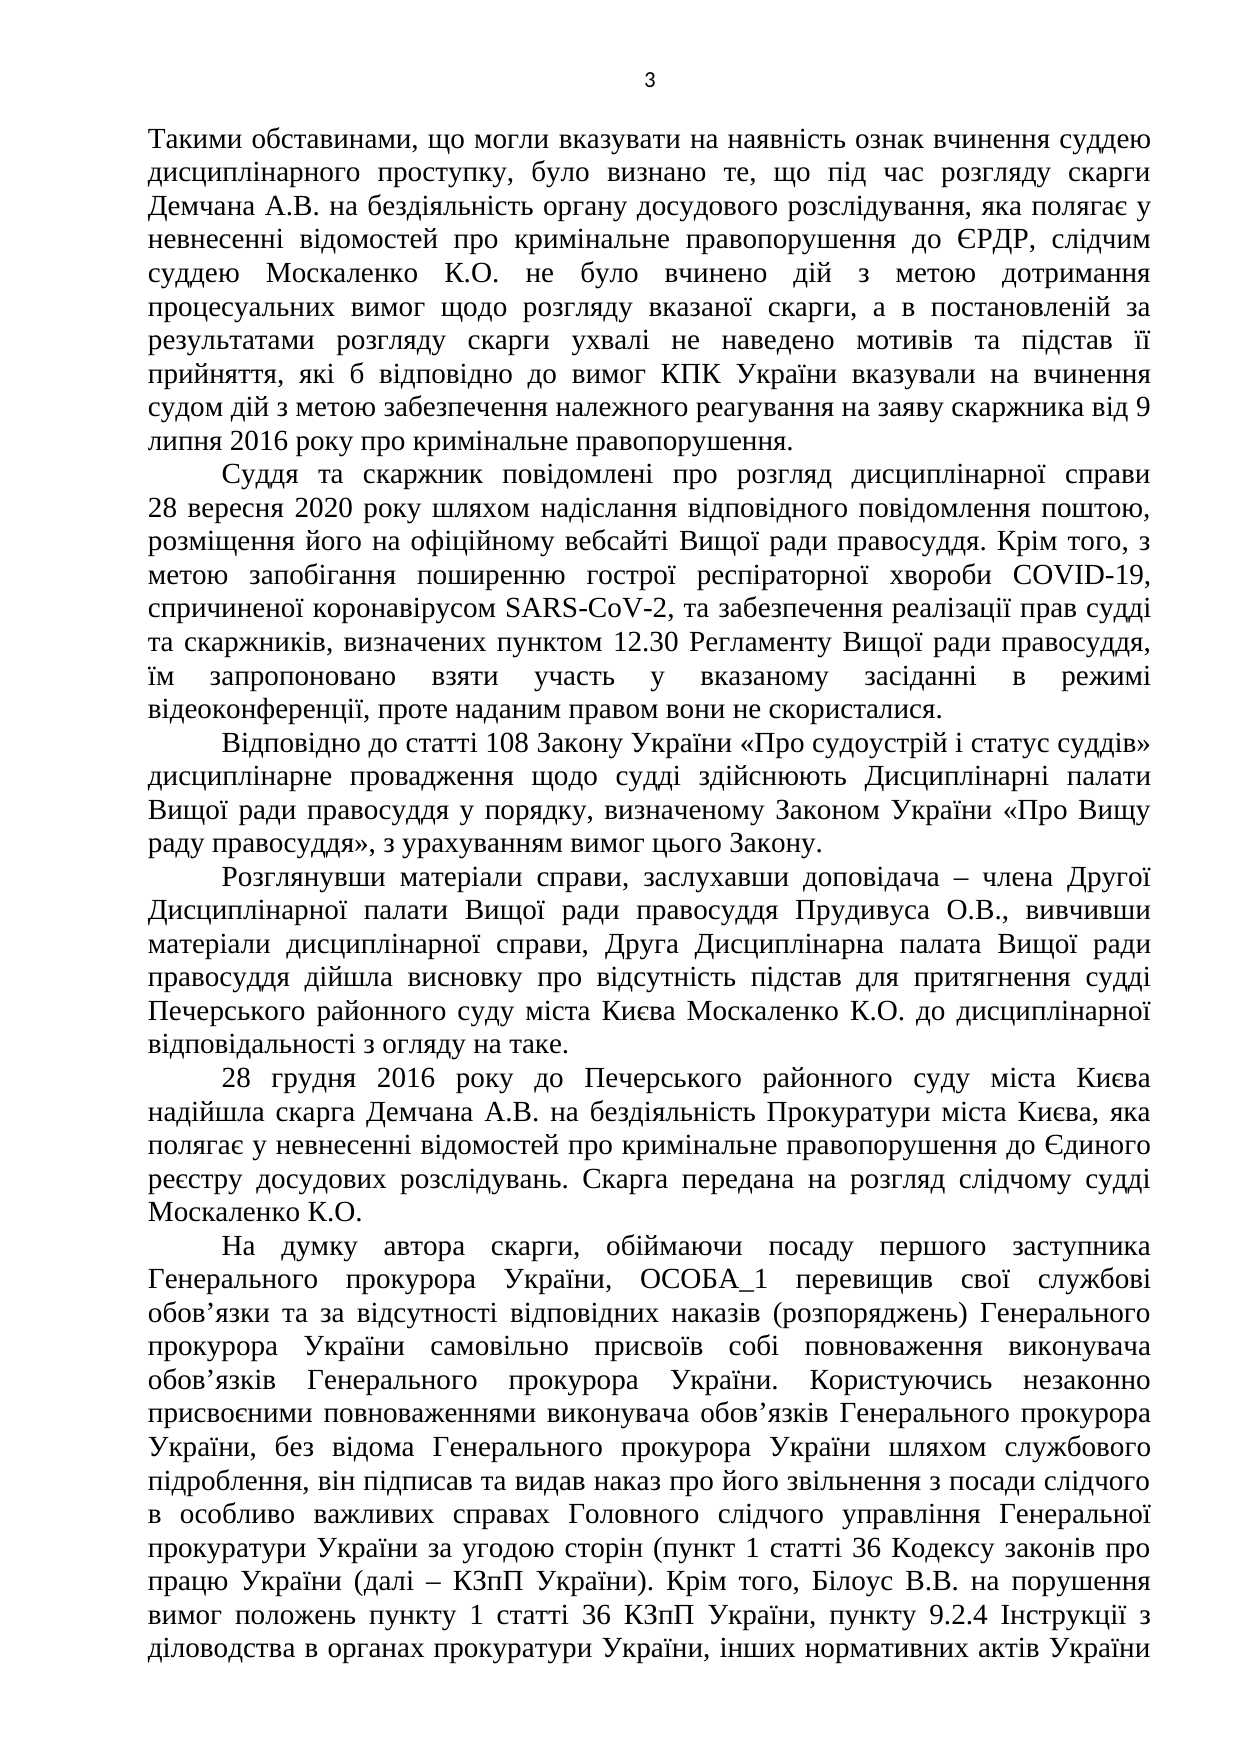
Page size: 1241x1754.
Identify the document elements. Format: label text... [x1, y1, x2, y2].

text Розглянувши матеріали справи, заслухавши доповідача – члена Другої Дисциплінарної палати Вищої ради правосуддя Прудивуса О.В., вивчивши матеріали дисциплінарної справи, Друга Дисциплінарна палата Вищої ради правосуддя дійшла висновку про відсутність підстав для притягнення судді Печерського районного суду міста Києва Москаленко К.О. до дисциплінарної відповідальності з огляду на таке. [148, 859, 1152, 1060]
text 28 грудня 2016 року до Печерського районного суду міста Києва надійшла скарга Демчана А.В. на бездіяльність Прокуратури міста Києва, яка полягає у невнесенні відомостей про кримінальне правопорушення до Єдиного реєстру досудових розслідувань. Скарга передана на розгляд слідчому судді Москаленко К.О. [148, 1060, 1152, 1228]
text Суддя та скаржник повідомлені про розгляд дисциплінарної справи 28 вересня 2020 року шляхом надіслання відповідного повідомлення поштою, розміщення його на офіційному вебсайті Вищої ради правосуддя. Крім того, з метою запобігання поширенню гострої респіраторної хвороби COVID-19, спричиненої коронавірусом SARS-CoV-2, та забезпечення реалізації прав судді та скаржників, визначених пунктом 12.30 Регламенту Вищої ради правосуддя, їм запропоновано взяти участь у вказаному засіданні в режимі відеоконференції, проте наданим правом вони не скористалися. [148, 456, 1152, 725]
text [148, 121, 1152, 456]
text Відповідно до статті 108 Закону України «Про судоустрій і статус суддів» дисциплінарне провадження щодо судді здійснюють Дисциплінарні палати Вищої ради правосуддя у порядку, визначеному Законом України «Про Вищу раду правосуддя», з урахуванням вимог цього Закону. [148, 725, 1152, 859]
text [148, 1228, 1152, 1664]
